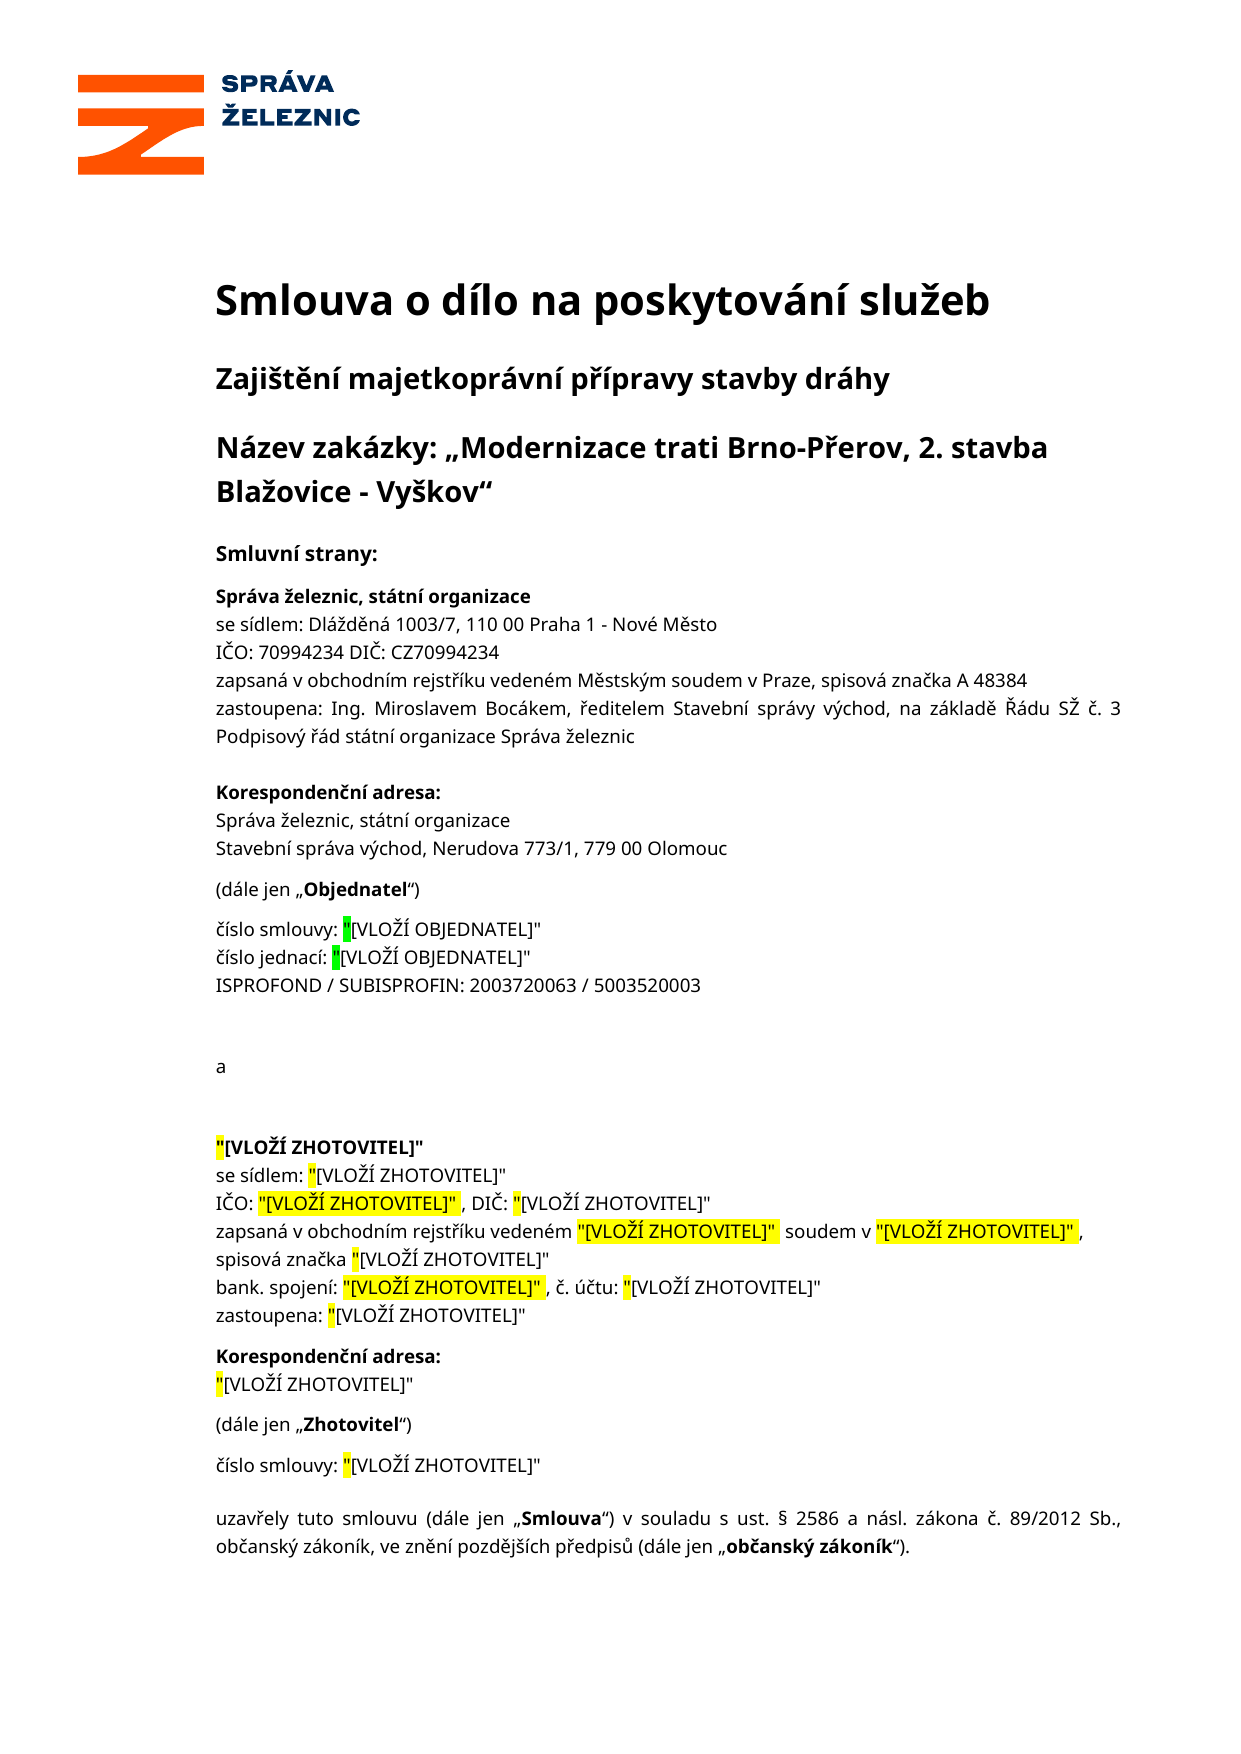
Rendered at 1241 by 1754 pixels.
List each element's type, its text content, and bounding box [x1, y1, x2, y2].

text Stavební správa východ, Nerudova 773/1, 779 00 Olomouc [216, 835, 1122, 861]
text číslo smlouvy: [351, 1452, 1122, 1478]
text Název zakázky: „Modernizace trati Brno-Přerov, 2. stavba Blažovice - Vyškov“ [216, 427, 1122, 511]
text zastoupena: [335, 1303, 1122, 1328]
text zastoupena: Ing. Miroslavem Bocákem, ředitelem Stavební správy východ, na základě Řádu SŽ č. 3 Podpisový řád státní organizace Správa železnic [216, 695, 1122, 749]
text se sídlem: [316, 1163, 1122, 1188]
text IČO: , DIČ: [521, 1191, 1122, 1216]
text bank. spojení: , č. účtu: [216, 1275, 343, 1300]
text IČO: , DIČ: [216, 1191, 258, 1216]
text Smluvní strany: [216, 539, 1122, 568]
text zastoupena: [216, 1303, 328, 1328]
text Správa železnic, státní organizace [216, 583, 1122, 609]
text se sídlem: Dlážděná 1003/7, 110 00 Praha 1 - Nové Město [216, 611, 1122, 637]
text Zajištění majetkoprávní přípravy stavby dráhy [216, 358, 1122, 398]
text zapsaná v obchodním rejstříku vedeném soudem v , spisová značka [216, 1219, 1122, 1272]
text Korespondenční adresa: [216, 779, 1122, 805]
text číslo jednací: [216, 944, 1122, 970]
text Smlouva o dílo na poskytování služeb [216, 271, 1122, 328]
text ISPROFOND / SUBISPROFIN: 2003720063 / 5003520003 [216, 972, 1122, 998]
text číslo smlouvy: [351, 916, 1122, 942]
text (dále jen „Zhotovitel“) [216, 1412, 1122, 1437]
text číslo smlouvy: [216, 1452, 343, 1478]
text IČO: , DIČ: [461, 1191, 513, 1216]
text (dále jen „Objednatel“) [216, 876, 1122, 901]
text IČO: 70994234 DIČ: CZ70994234 [216, 639, 1122, 665]
text číslo smlouvy: [216, 916, 343, 942]
text bank. spojení: , č. účtu: [631, 1275, 1122, 1300]
text bank. spojení: , č. účtu: [546, 1275, 623, 1300]
text se sídlem: [216, 1163, 308, 1188]
text uzavřely tuto smlouvu (dále jen „Smlouva“) v souladu s ust. § 2586 a násl. zákona č. 89/2012 Sb., občanský zákoník, ve znění pozdějších předpisů (dále jen „občanský zákoník“). [216, 1505, 1122, 1559]
text zapsaná v obchodním rejstříku vedeném Městským soudem v Praze, spisová značka A 48384 [216, 667, 1122, 693]
text a [216, 1053, 1122, 1079]
text Korespondenční adresa: [216, 1343, 1122, 1369]
text Správa železnic, státní organizace [216, 807, 1122, 833]
